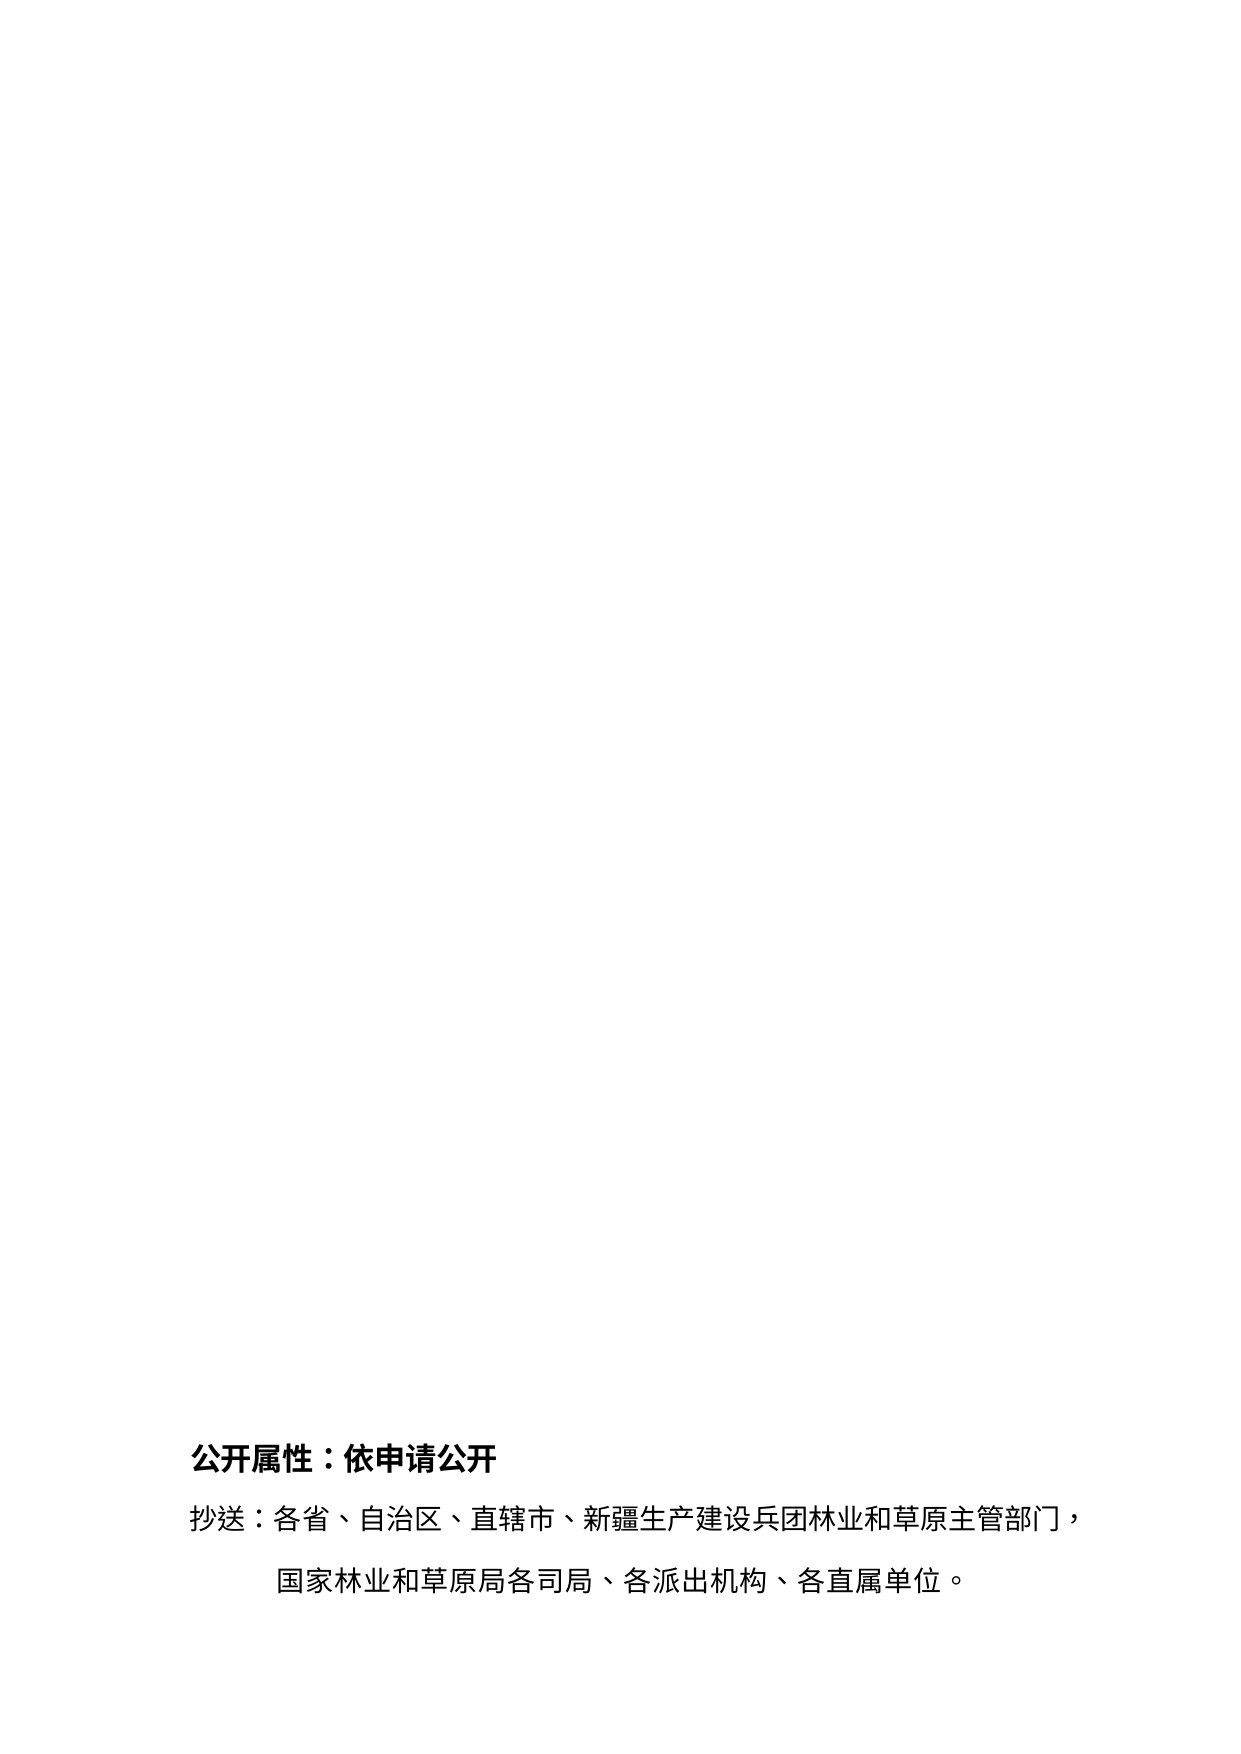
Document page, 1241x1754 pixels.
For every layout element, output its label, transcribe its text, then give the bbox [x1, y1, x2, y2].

text 公开属性：依申请公开 [190, 1439, 1089, 1479]
text 国家林业和草原局各司局、各派出机构、各直属单位。 [276, 1563, 1089, 1599]
text 抄送：各省、自治区、直辖市、新疆生产建设兵团林业和草原主管部门， [186, 1502, 1089, 1537]
